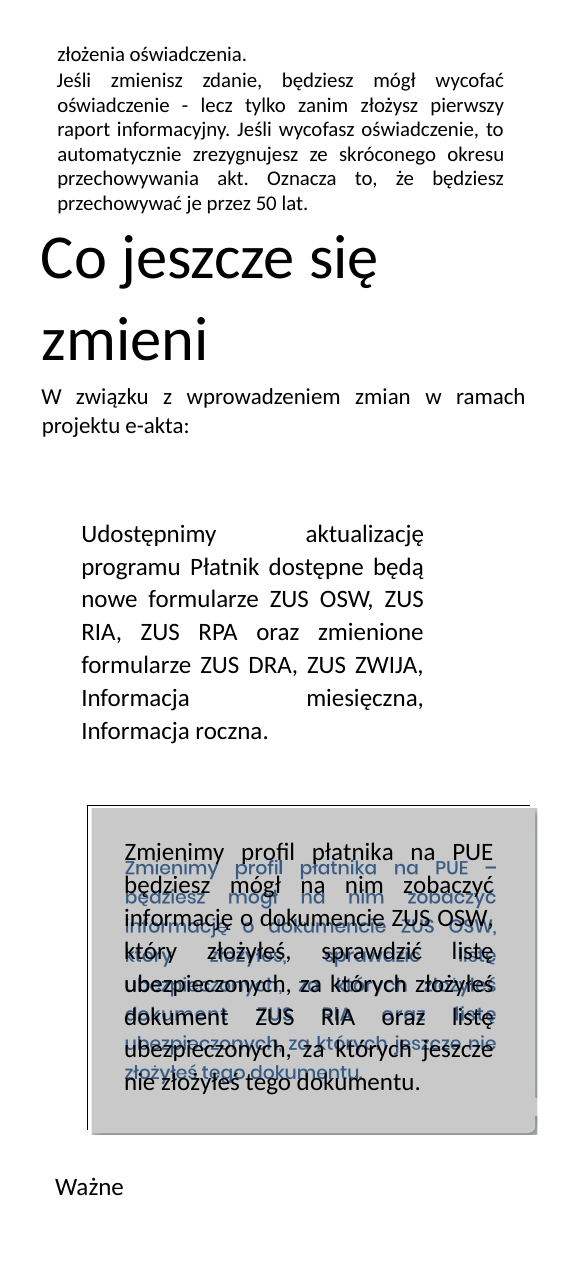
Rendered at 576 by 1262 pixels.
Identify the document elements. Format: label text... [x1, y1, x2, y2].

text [56, 42, 504, 66]
picture [91, 808, 538, 1135]
subtitle Co jeszcze się zmieni [41, 217, 534, 376]
text Udostępnimy aktualizację programu Płatnik dostępne będą nowe formularze ZUS OSW, ZUS RIA, ZUS RPA oraz zmienione formularze ZUS DRA, ZUS ZWIJA, Informacja miesięczna, Informacja roczna. [81, 518, 424, 746]
text W związku z wprowadzeniem zmian w ramach projektu e-akta: [41, 382, 526, 439]
table_header Zmienimy profil płatnika na PUE będziesz mógł na nim zobaczyć informację o dokumencie ZUS OSW, który złożyłeś, sprawdzić listę ubezpieczonych, za których złożyłeś dokument ZUS RIA oraz listę ubezpieczonych, za których jeszcze nie złożyłeś tego dokumentu. [88, 806, 530, 1130]
text Ważne [55, 867, 424, 1202]
text Jeśli zmienisz zdanie, będziesz mógł wycofać oświadczenie - lecz tylko zanim złożysz pierwszy raport informacyjny. Jeśli wycofasz oświadczenie, to automatycznie zrezygnujesz ze skróconego okresu przechowywania akt. Oznacza to, że będziesz przechowywać je przez 50 lat. [56, 68, 504, 215]
